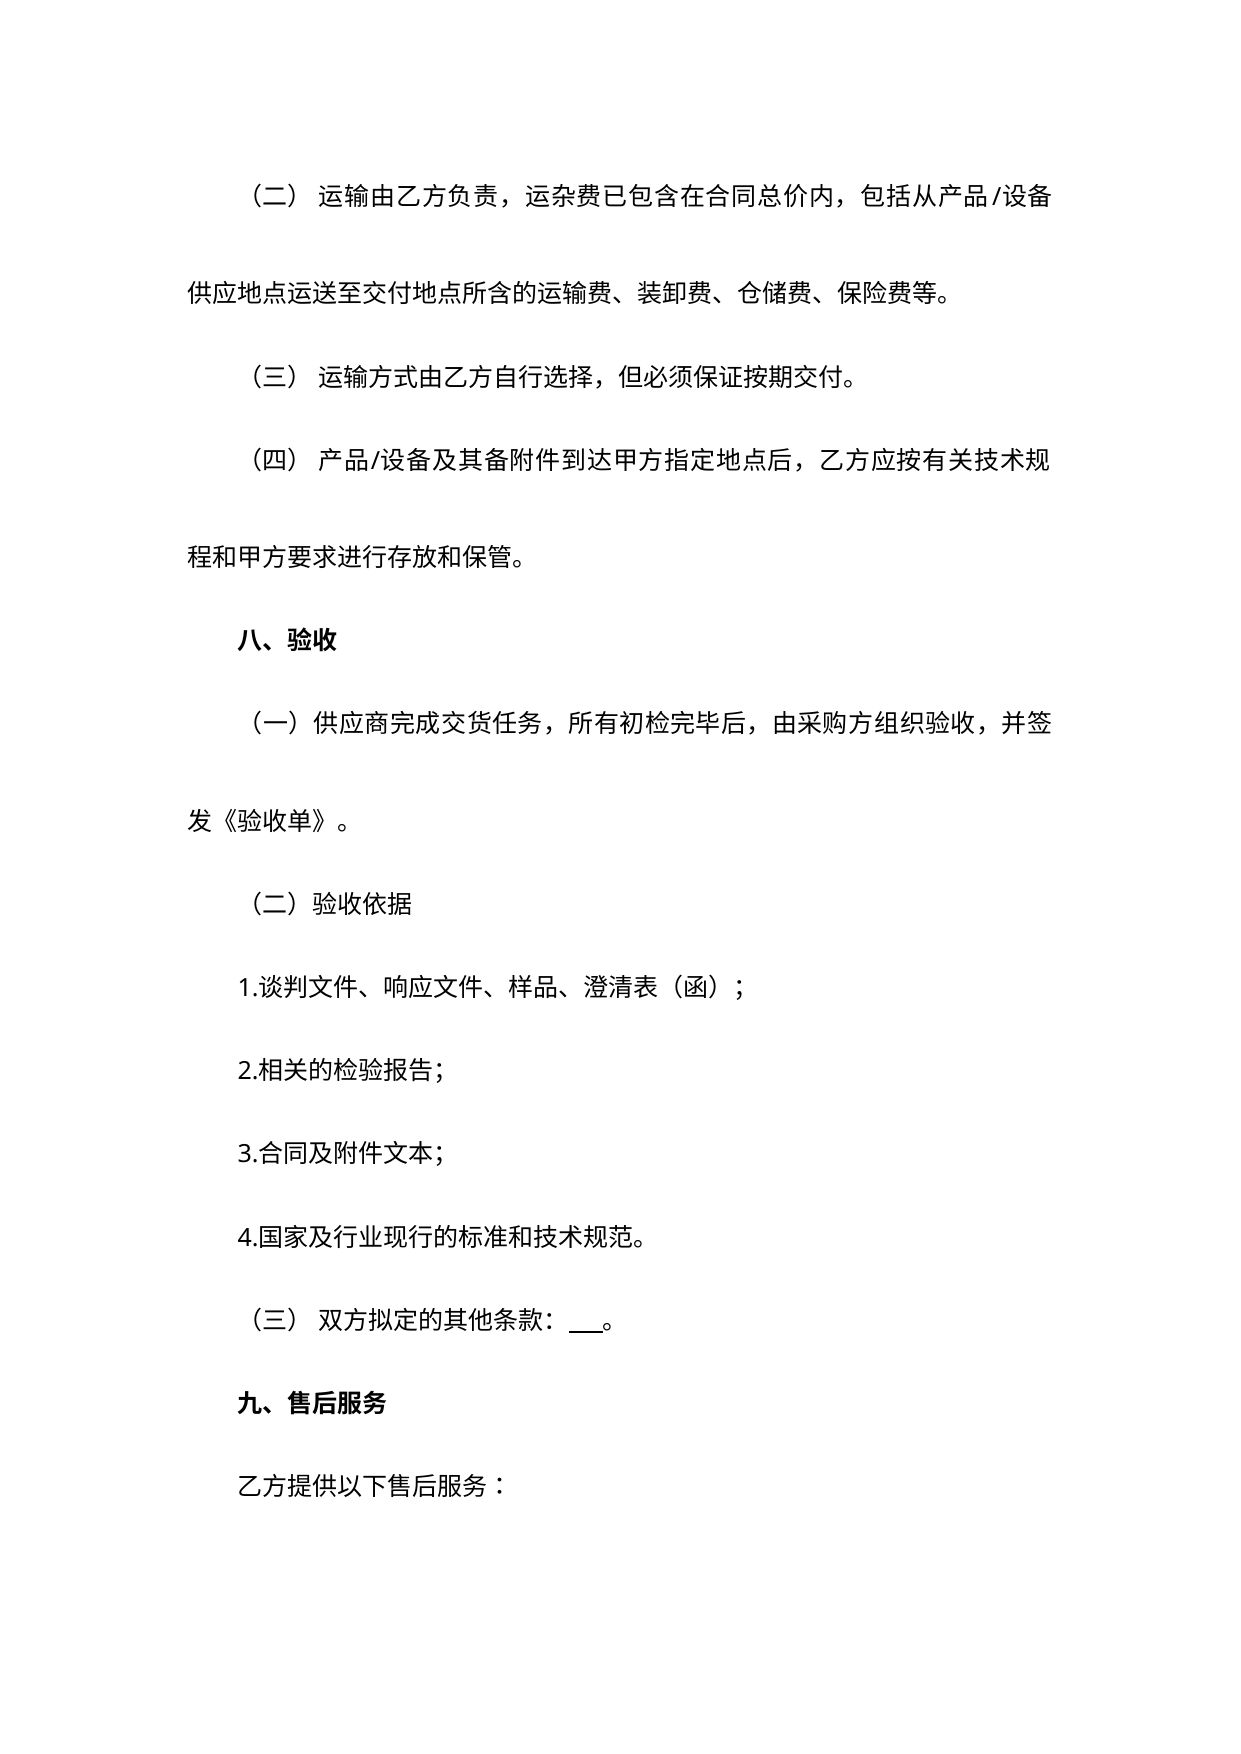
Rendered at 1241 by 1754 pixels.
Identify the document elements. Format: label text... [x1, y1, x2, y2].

text 乙方提供以下售后服务： [187, 1452, 1053, 1517]
text （三） 运输方式由乙方自行选择，但必须保证按期交付。 [187, 343, 1053, 408]
text 1.谈判文件、响应文件、样品、澄清表（函）； [187, 953, 1053, 1018]
text （二） 运输由乙方负责，运杂费已包含在合同总价内，包括从产品/设备供应地点运送至交付地点所含的运输费、装卸费、仓储费、保险费等。 [187, 162, 1053, 324]
text 九、售后服务 [187, 1369, 1053, 1434]
text 4.国家及行业现行的标准和技术规范。 [187, 1203, 1053, 1268]
text 八、验收 [187, 606, 1053, 671]
text （二）验收依据 [187, 870, 1053, 935]
text 2.相关的检验报告； [187, 1036, 1053, 1101]
text （一）供应商完成交货任务，所有初检完毕后，由采购方组织验收，并签发《验收单》。 [187, 689, 1053, 852]
text 3.合同及附件文本； [187, 1119, 1053, 1184]
text （三） 双方拟定的其他条款： 。 [187, 1286, 1053, 1351]
text （四） 产品/设备及其备附件到达甲方指定地点后，乙方应按有关技术规程和甲方要求进行存放和保管。 [187, 426, 1053, 588]
